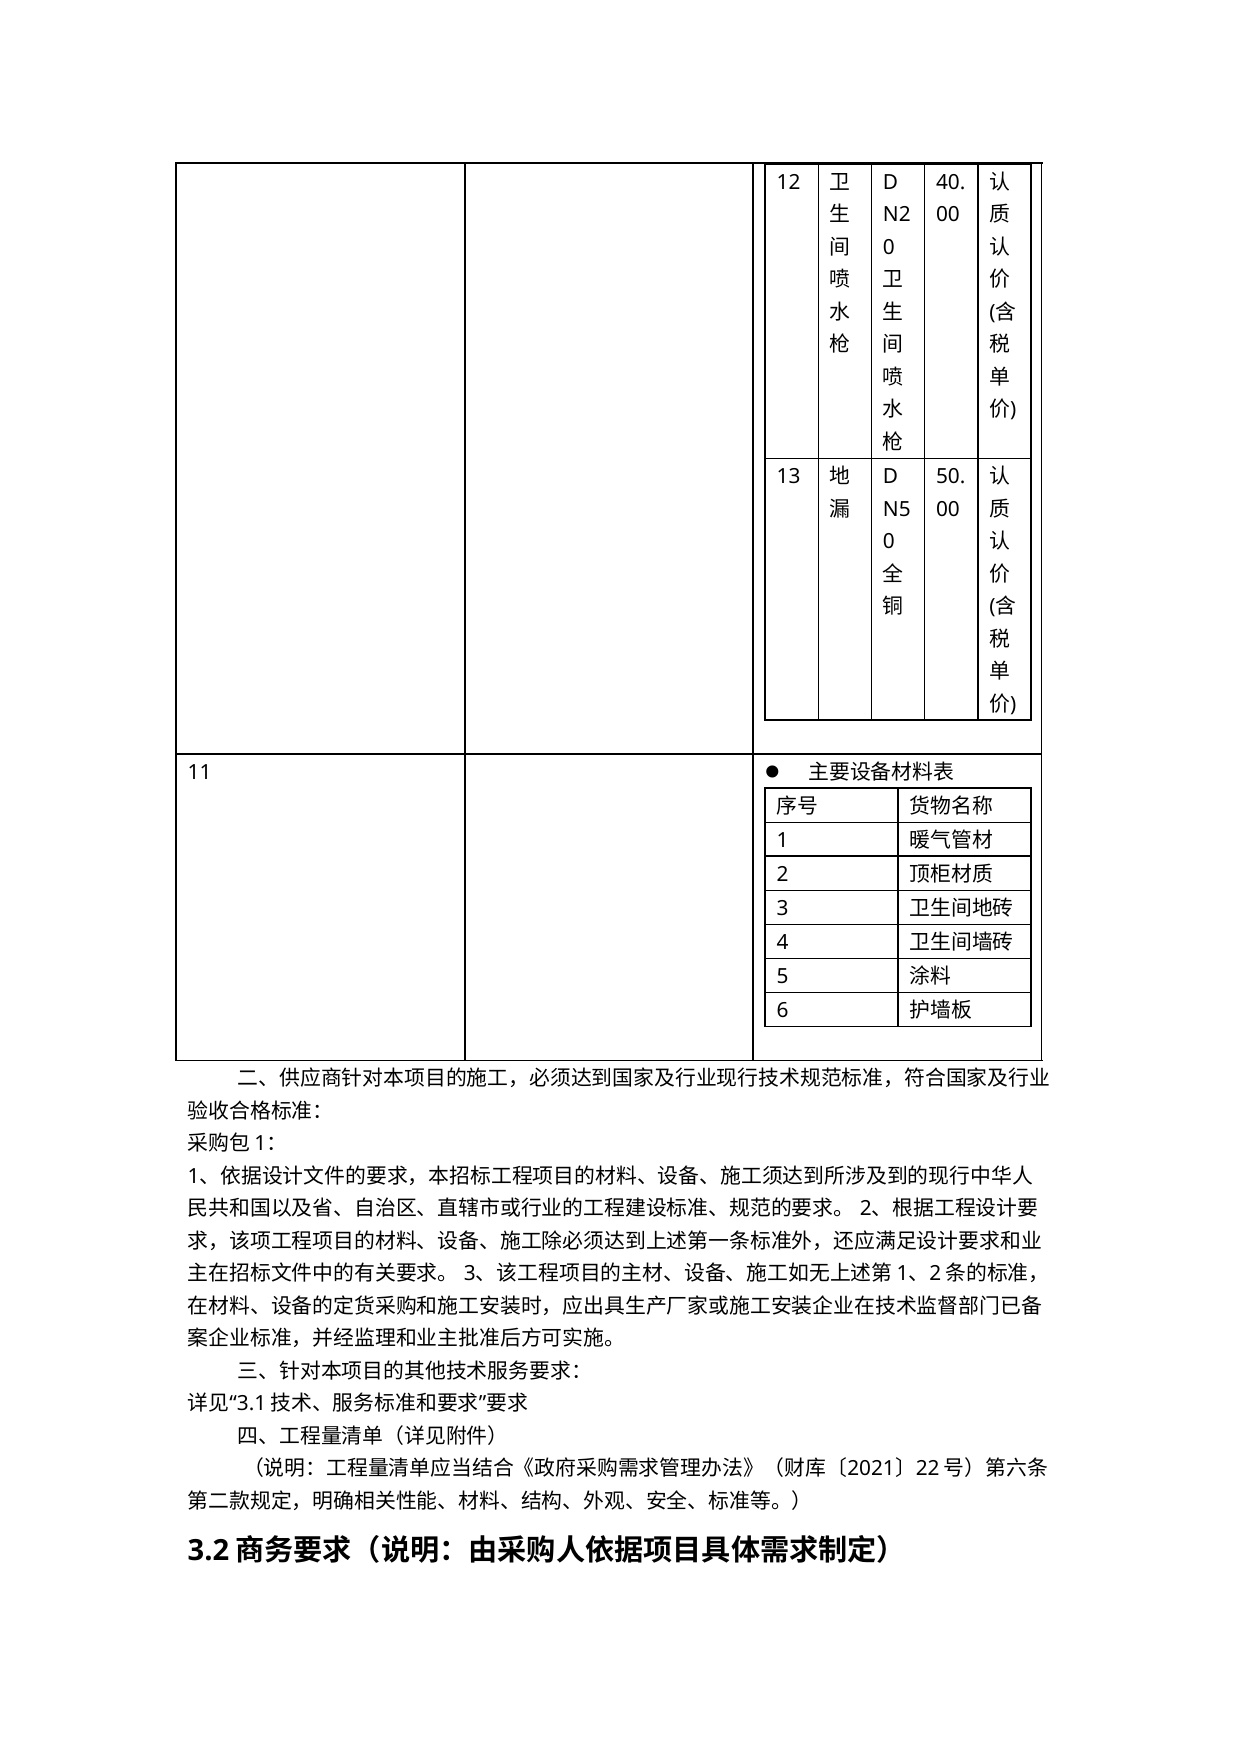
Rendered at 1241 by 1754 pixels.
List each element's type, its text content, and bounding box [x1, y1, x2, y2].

text 四、工程量清单（详见附件） [187, 1419, 1053, 1451]
text 采购包1： [187, 1126, 1053, 1159]
table_cell ★ [466, 164, 752, 753]
table_cell 材料暂估价，以下材料为工程暂估价，为不可竞争价格。供应商在报价中以下材料如未按照暂估价进行报价，则其响应文件无效。 [754, 164, 1041, 753]
table_cell 10 [177, 164, 464, 753]
text 详见“3.1技术、服务标准和要求”要求 [187, 1386, 1053, 1419]
table_cell [466, 755, 752, 1060]
text （说明：工程量清单应当结合《政府采购需求管理办法》（财库〔2021〕22号）第六条第二款规定，明确相关性能、材料、结构、外观、安全、标准等。） [187, 1451, 1053, 1516]
text 二、供应商针对本项目的施工，必须达到国家及行业现行技术规范标准，符合国家及行业验收合格标准： [187, 1061, 1053, 1126]
text 三、针对本项目的其他技术服务要求： [187, 1354, 1053, 1386]
text 1、依据设计文件的要求，本招标工程项目的材料、设备、施工须达到所涉及到的现行中华人民共和国以及省、自治区、直辖市或行业的工程建设标准、规范的要求。 2、根据工程设计要求，该项工程项目的材料、设备、施工除必须达到上述第一条标准外，还应满足设计要求和业主在招标文件中的有关要求。 3、该工程项目的主材、设备、施工如无上述第1、2条的标准，在材料、设备的定货采购和施工安装时，应出具生产厂家或施工安装企业在技术监督部门已备案企业标准，并经监理和业主批准后方可实施。 [187, 1159, 1053, 1354]
table_cell 主要设备材料表 [754, 755, 1041, 1060]
text 3.2商务要求（说明：由采购人依据项目具体需求制定） [187, 1516, 1053, 1581]
table_cell 11 [177, 755, 464, 1060]
